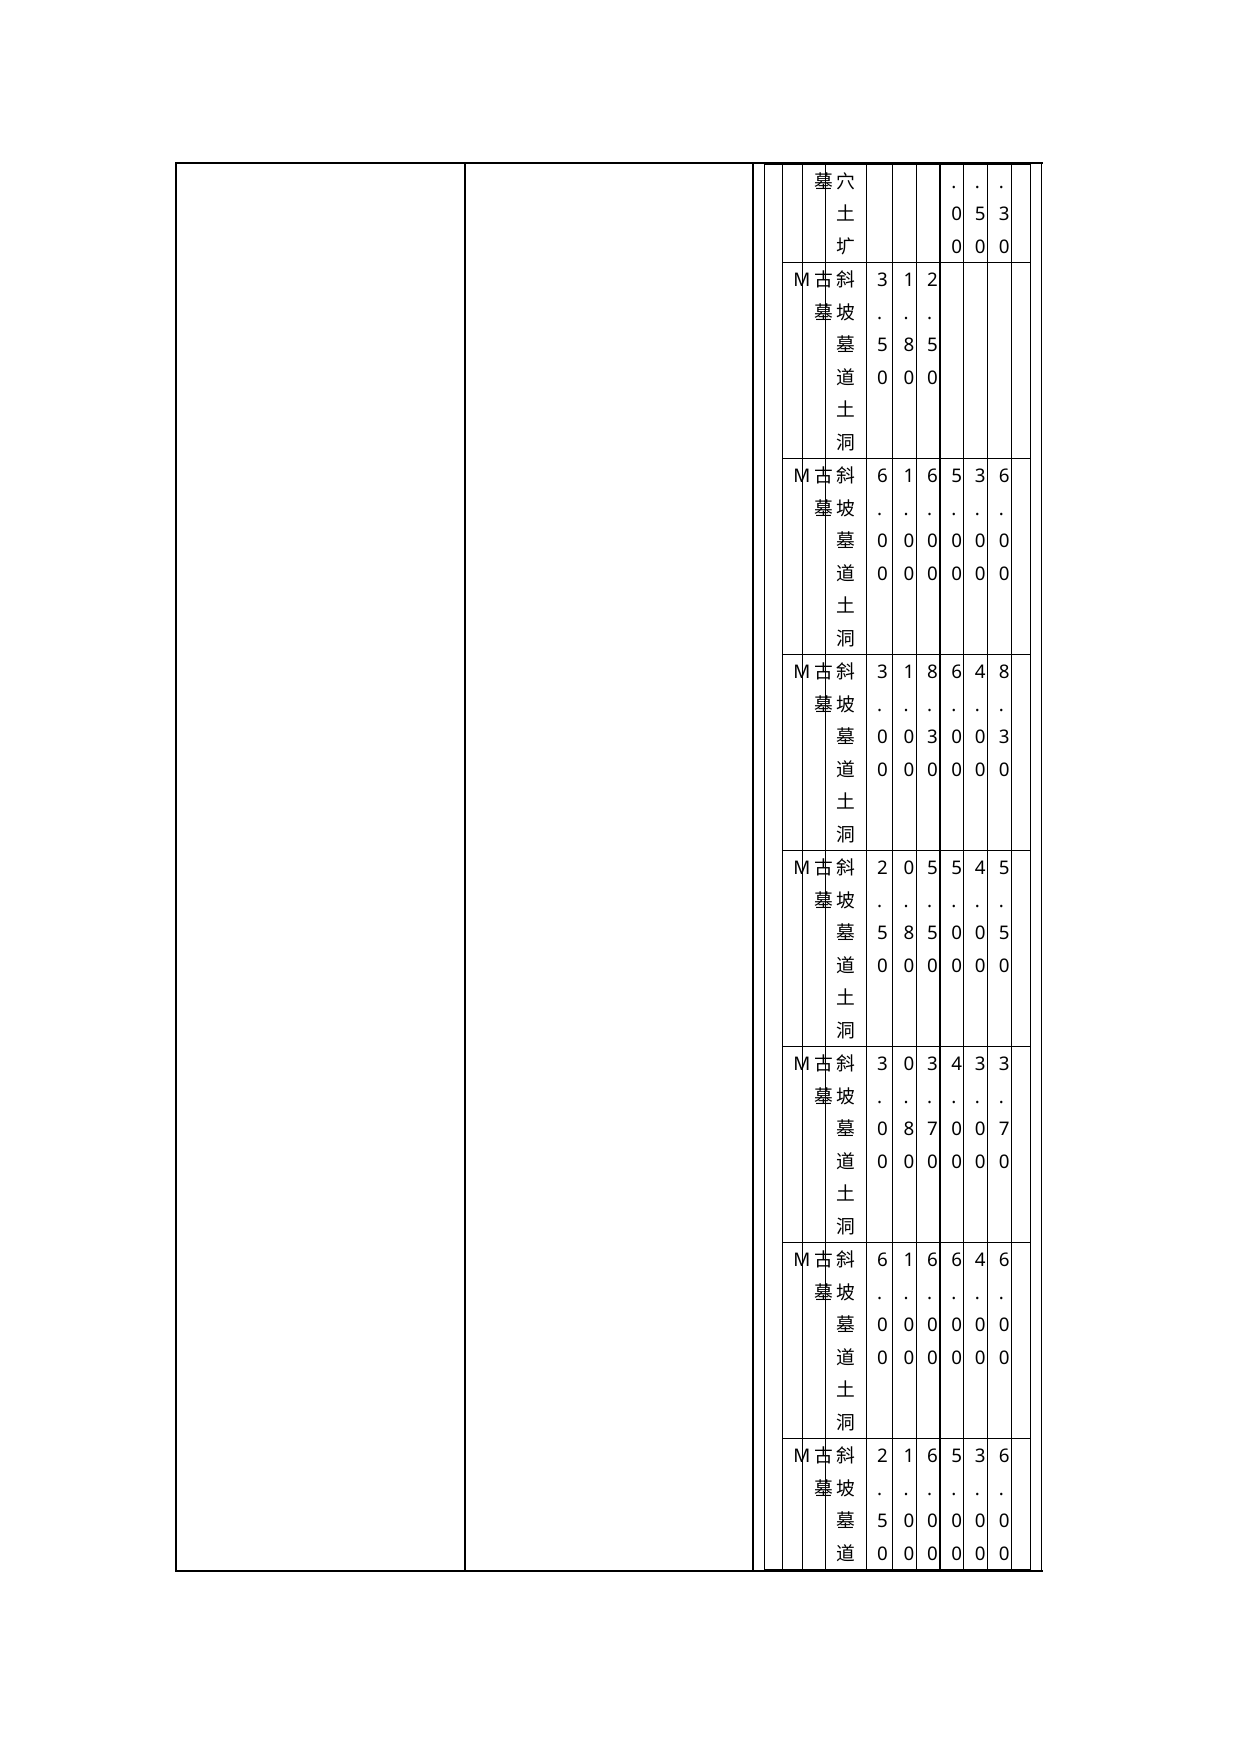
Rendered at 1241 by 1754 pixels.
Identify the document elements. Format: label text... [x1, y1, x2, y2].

table_cell [867, 851, 892, 1046]
table_cell [893, 1439, 916, 1569]
table_cell [783, 165, 802, 262]
table_cell [783, 1439, 802, 1569]
table_cell [964, 851, 987, 1046]
table_cell [964, 1047, 987, 1242]
table_cell [803, 1047, 825, 1242]
table_cell [826, 655, 866, 850]
table_cell [941, 165, 963, 262]
table_cell [941, 263, 963, 458]
table_cell [826, 459, 866, 654]
table_cell [1012, 1047, 1030, 1242]
table_cell [867, 1439, 892, 1569]
table_cell [917, 1439, 939, 1569]
table_cell [988, 655, 1011, 850]
table_cell [941, 459, 963, 654]
table_cell [988, 165, 1011, 262]
table_cell [964, 1243, 987, 1438]
table_cell [826, 263, 866, 458]
table_cell [964, 459, 987, 654]
table_cell [803, 263, 825, 458]
table_cell [1012, 263, 1030, 458]
table_cell [893, 459, 916, 654]
table_cell [941, 851, 963, 1046]
table_cell [783, 851, 802, 1046]
table_cell [941, 1047, 963, 1242]
table_cell [826, 851, 866, 1046]
table_cell [803, 851, 825, 1046]
table_cell [964, 1439, 987, 1569]
table_cell [1012, 165, 1030, 262]
table_cell [988, 851, 1011, 1046]
table_cell [754, 164, 764, 1570]
table_cell [1012, 459, 1030, 654]
table_cell [803, 459, 825, 654]
table_cell [803, 655, 825, 850]
table_cell [988, 263, 1011, 458]
table_cell ★ [466, 164, 752, 1570]
table_cell [826, 1047, 866, 1242]
table_cell [867, 459, 892, 654]
table_cell [1012, 1439, 1030, 1569]
table_cell [893, 165, 916, 262]
table_cell [988, 1047, 1011, 1242]
table_cell [917, 263, 939, 458]
table_cell [803, 1243, 825, 1438]
table_cell [917, 851, 939, 1046]
table_cell [867, 165, 892, 262]
table_cell [765, 165, 782, 1569]
table_cell [803, 165, 825, 262]
table_cell [988, 1439, 1011, 1569]
table_cell [783, 263, 802, 458]
table_cell [964, 263, 987, 458]
table_cell [893, 1243, 916, 1438]
table_cell [893, 655, 916, 850]
table_cell [783, 655, 802, 850]
table_cell [917, 1047, 939, 1242]
table_cell [867, 655, 892, 850]
table_cell [803, 1439, 825, 1569]
table_cell [964, 165, 987, 262]
table_cell [1012, 851, 1030, 1046]
table_cell [1012, 1243, 1030, 1438]
table_cell [941, 1439, 963, 1569]
table_cell [917, 655, 939, 850]
table_cell [964, 655, 987, 850]
table_cell [826, 1243, 866, 1438]
table_cell [1031, 164, 1041, 1570]
table_cell [941, 1243, 963, 1438]
table_cell [941, 655, 963, 850]
table_cell [917, 165, 939, 262]
table_cell [826, 165, 866, 262]
table_cell [867, 1047, 892, 1242]
table_cell [783, 1243, 802, 1438]
table_cell [783, 459, 802, 654]
table_cell [988, 459, 1011, 654]
table_cell 5 [177, 164, 464, 1570]
table_cell [867, 263, 892, 458]
table_cell [917, 1243, 939, 1438]
table_cell [917, 459, 939, 654]
table_cell [826, 1439, 866, 1569]
table_cell [867, 1243, 892, 1438]
table_cell [893, 263, 916, 458]
table_cell [1012, 655, 1030, 850]
table_cell [893, 1047, 916, 1242]
table_cell [988, 1243, 1011, 1438]
table_cell [893, 851, 916, 1046]
table_cell [783, 1047, 802, 1242]
